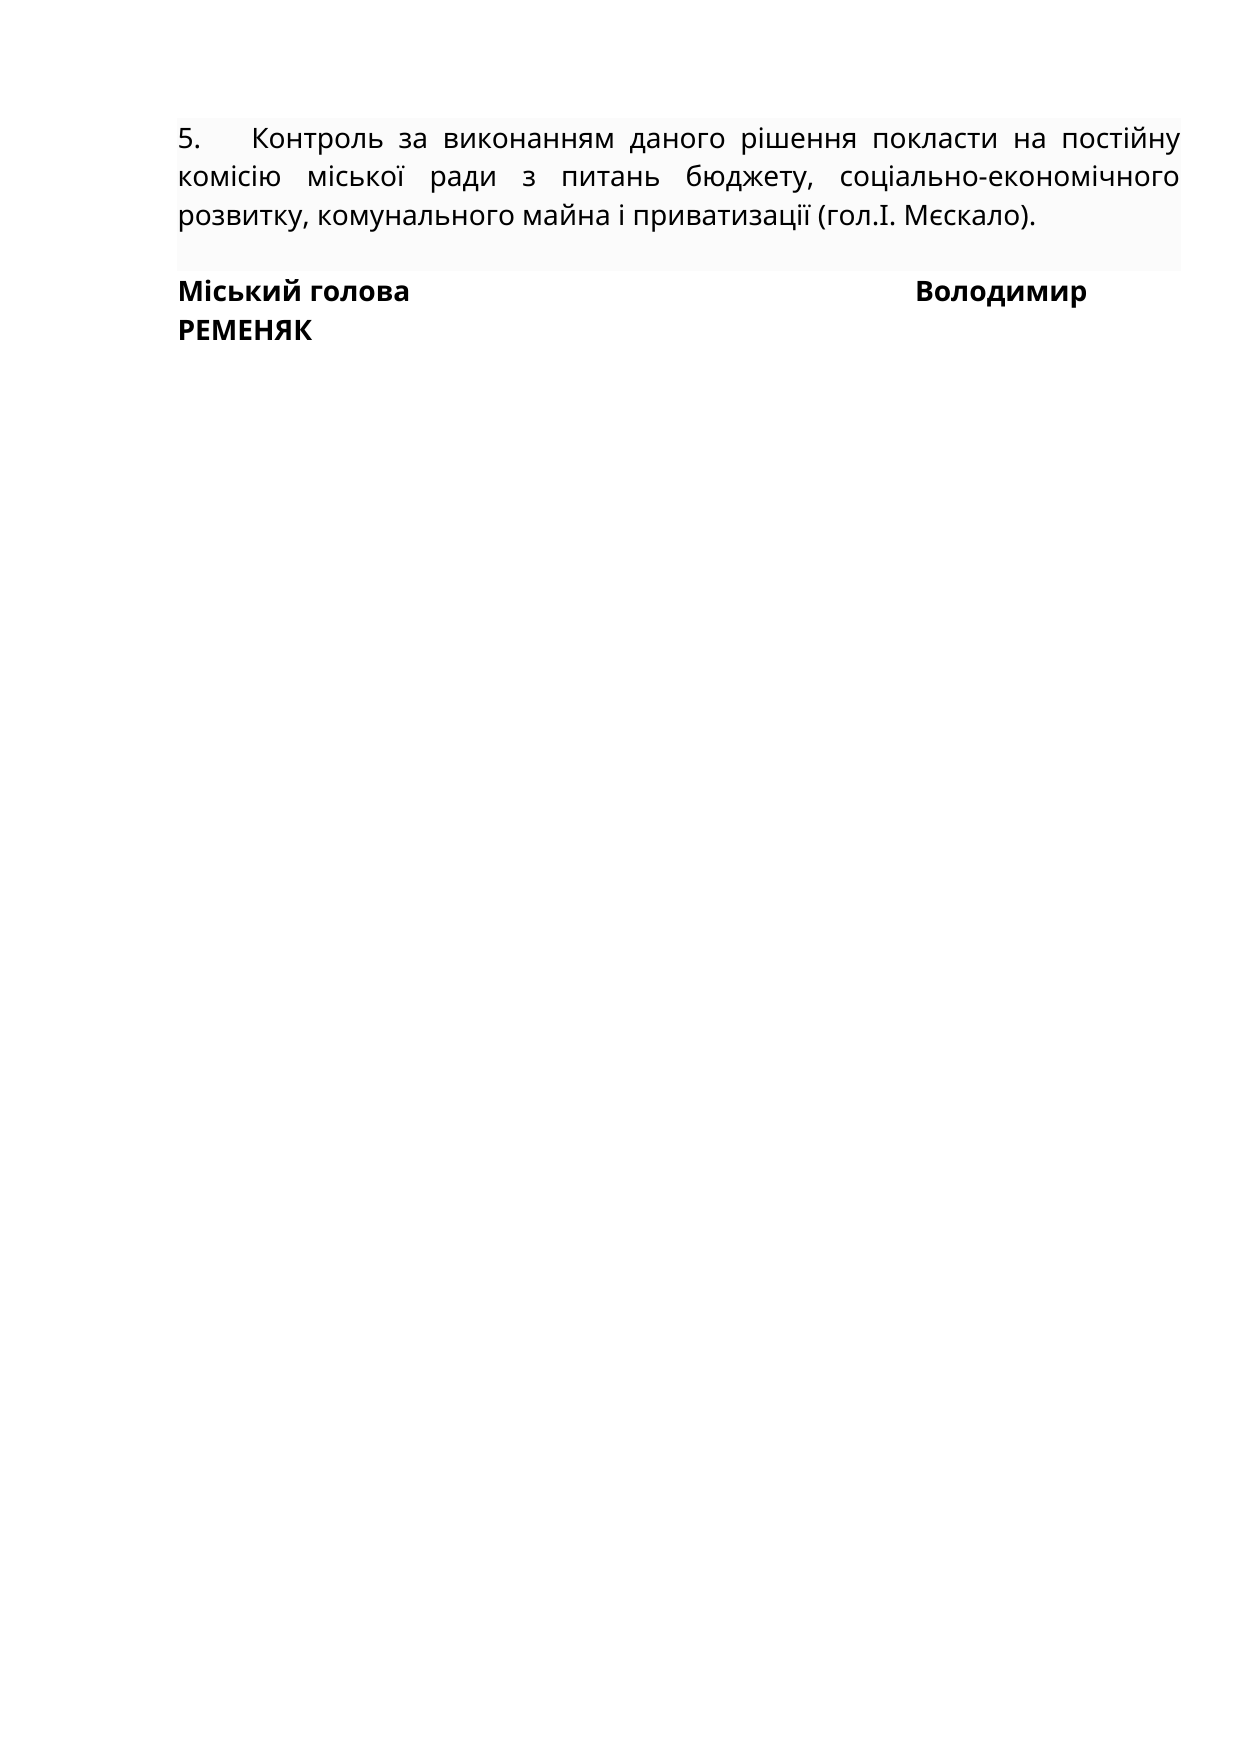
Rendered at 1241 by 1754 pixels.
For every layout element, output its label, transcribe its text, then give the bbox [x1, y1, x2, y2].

list Контроль за виконанням даного рішення покласти на постійну комісію міської ради з питань бюджету, соціально-економічного розвитку, комунального майна і приватизації (гол.І. Мєскало). [177, 118, 1181, 233]
text Міський голова Володимир РЕМЕНЯК [177, 271, 1181, 348]
